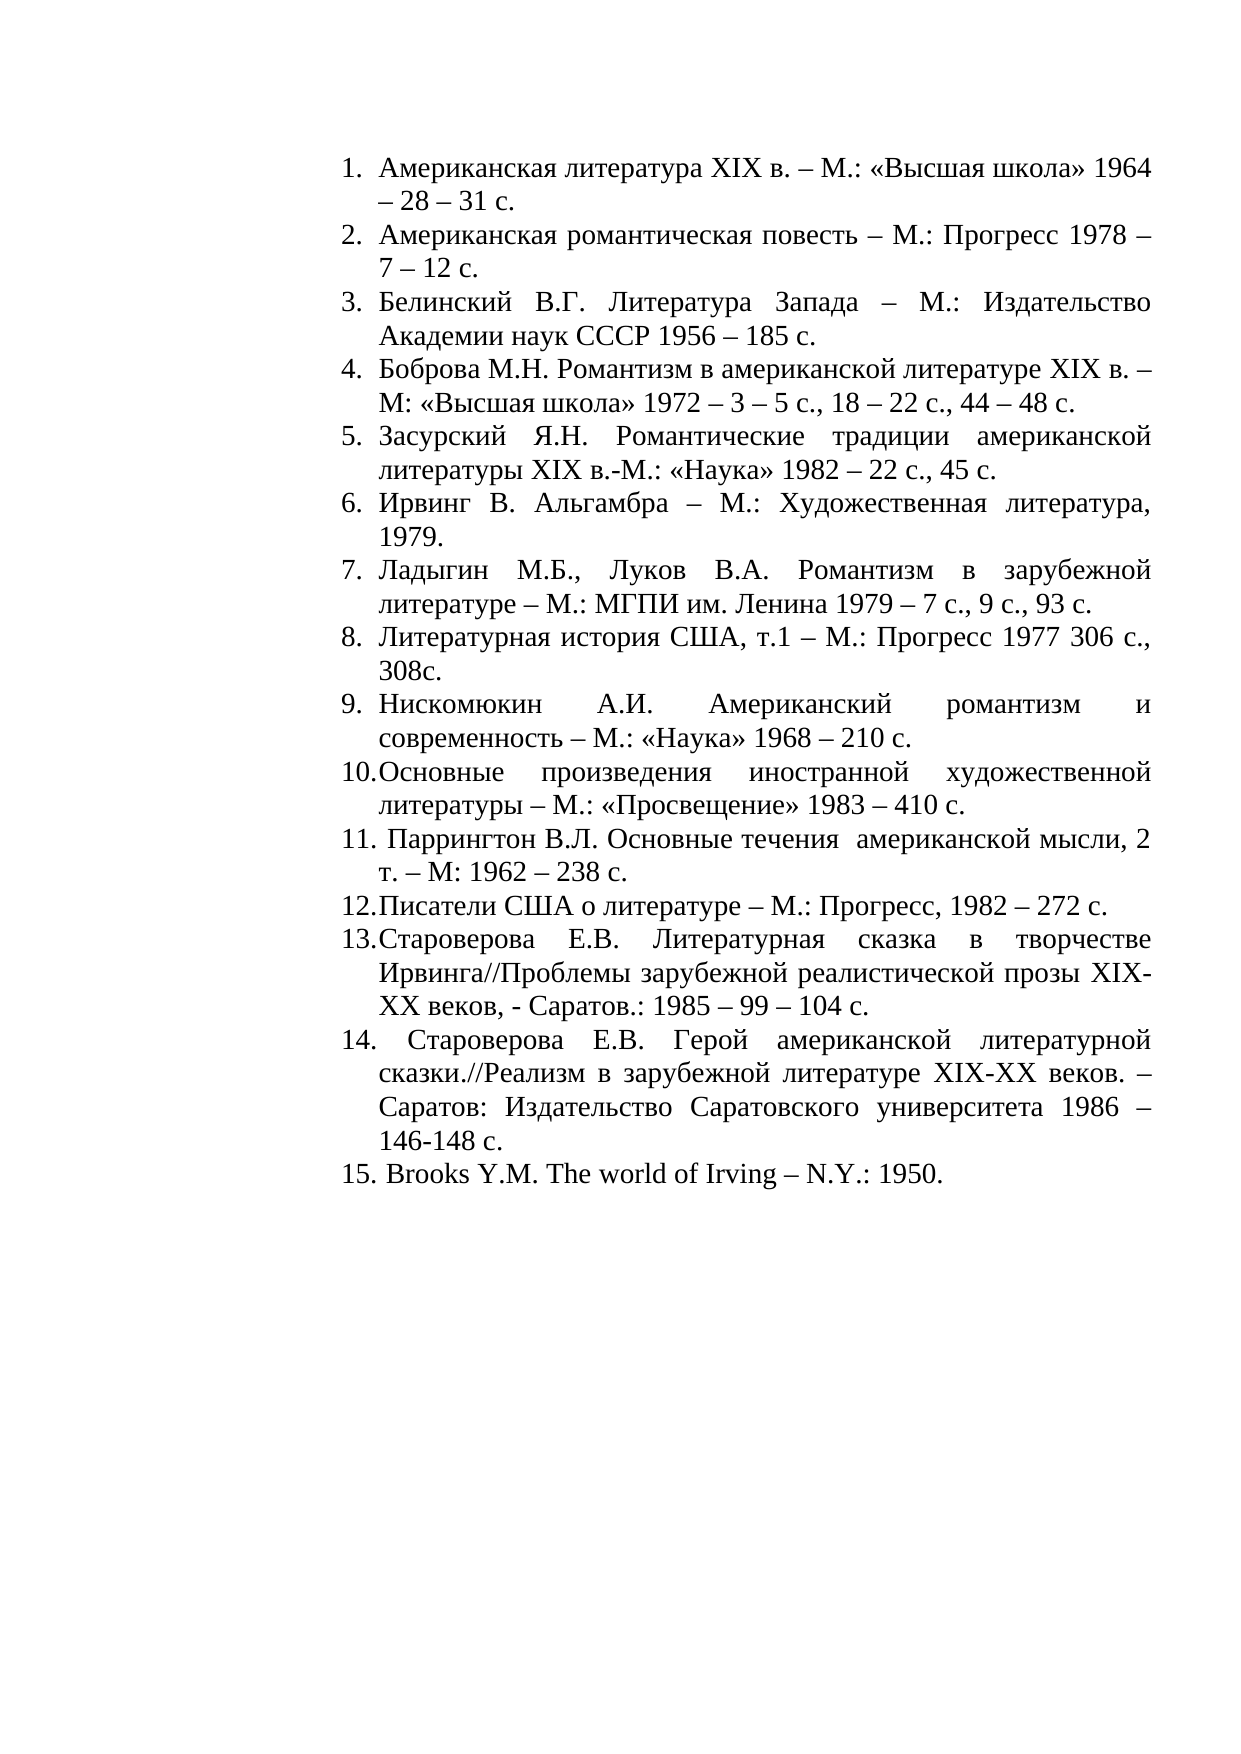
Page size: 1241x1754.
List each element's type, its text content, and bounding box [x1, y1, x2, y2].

list Писатели США о литературе – М.: Прогресс, 1982 – 272 с. [341, 888, 1152, 921]
list Brooks Y.M. The world of Irving – N.Y.: 1950. [341, 1156, 1152, 1190]
list Боброва М.Н. Романтизм в американской литературе XIX в. – М: «Высшая школа» 1972 – 3 – 5 с., 18 – 22 с., 44 – 48 с. [341, 351, 1152, 418]
list Американская романтическая повесть – М.: Прогресс 1978 – 7 – 12 с. [341, 217, 1152, 284]
list Ирвинг В. Альгамбра – М.: Художественная литература, 1979. [341, 485, 1152, 552]
list Ладыгин М.Б., Луков В.А. Романтизм в зарубежной литературе – М.: МГПИ им. Ленина 1979 – 7 с., 9 с., 93 с. [341, 552, 1152, 619]
list Основные произведения иностранной художественной литературы – М.: «Просвещение» 1983 – 410 с. [341, 754, 1152, 821]
list Литературная история США, т.1 – М.: Прогресс 1977 306 с., 308с. [341, 619, 1152, 687]
list Паррингтон В.Л. Основные течения американской мысли, 2 т. – М: 1962 – 238 с. [341, 821, 1152, 888]
list Американская литература XIX в. – М.: «Высшая школа» 1964 – 28 – 31 с. [341, 150, 1152, 217]
list Староверова Е.В. Литературная сказка в творчестве Ирвинга//Проблемы зарубежной реалистической прозы XIX-XX веков, - Саратов.: 1985 – 99 – 104 с. [341, 921, 1152, 1022]
list Староверова Е.В. Герой американской литературной сказки.//Реализм в зарубежной литературе XIX-XX веков. – Саратов: Издательство Саратовского университета 1986 – 146-148 с. [341, 1022, 1152, 1156]
list Засурский Я.Н. Романтические традиции американской литературы XIX в.-М.: «Наука» 1982 – 22 с., 45 с. [341, 418, 1152, 485]
list Нискомюкин А.И. Американский романтизм и современность – М.: «Наука» 1968 – 210 с. [341, 687, 1152, 754]
list Белинский В.Г. Литература Запада – М.: Издательство Академии наук СССР 1956 – 185 с. [341, 284, 1152, 351]
